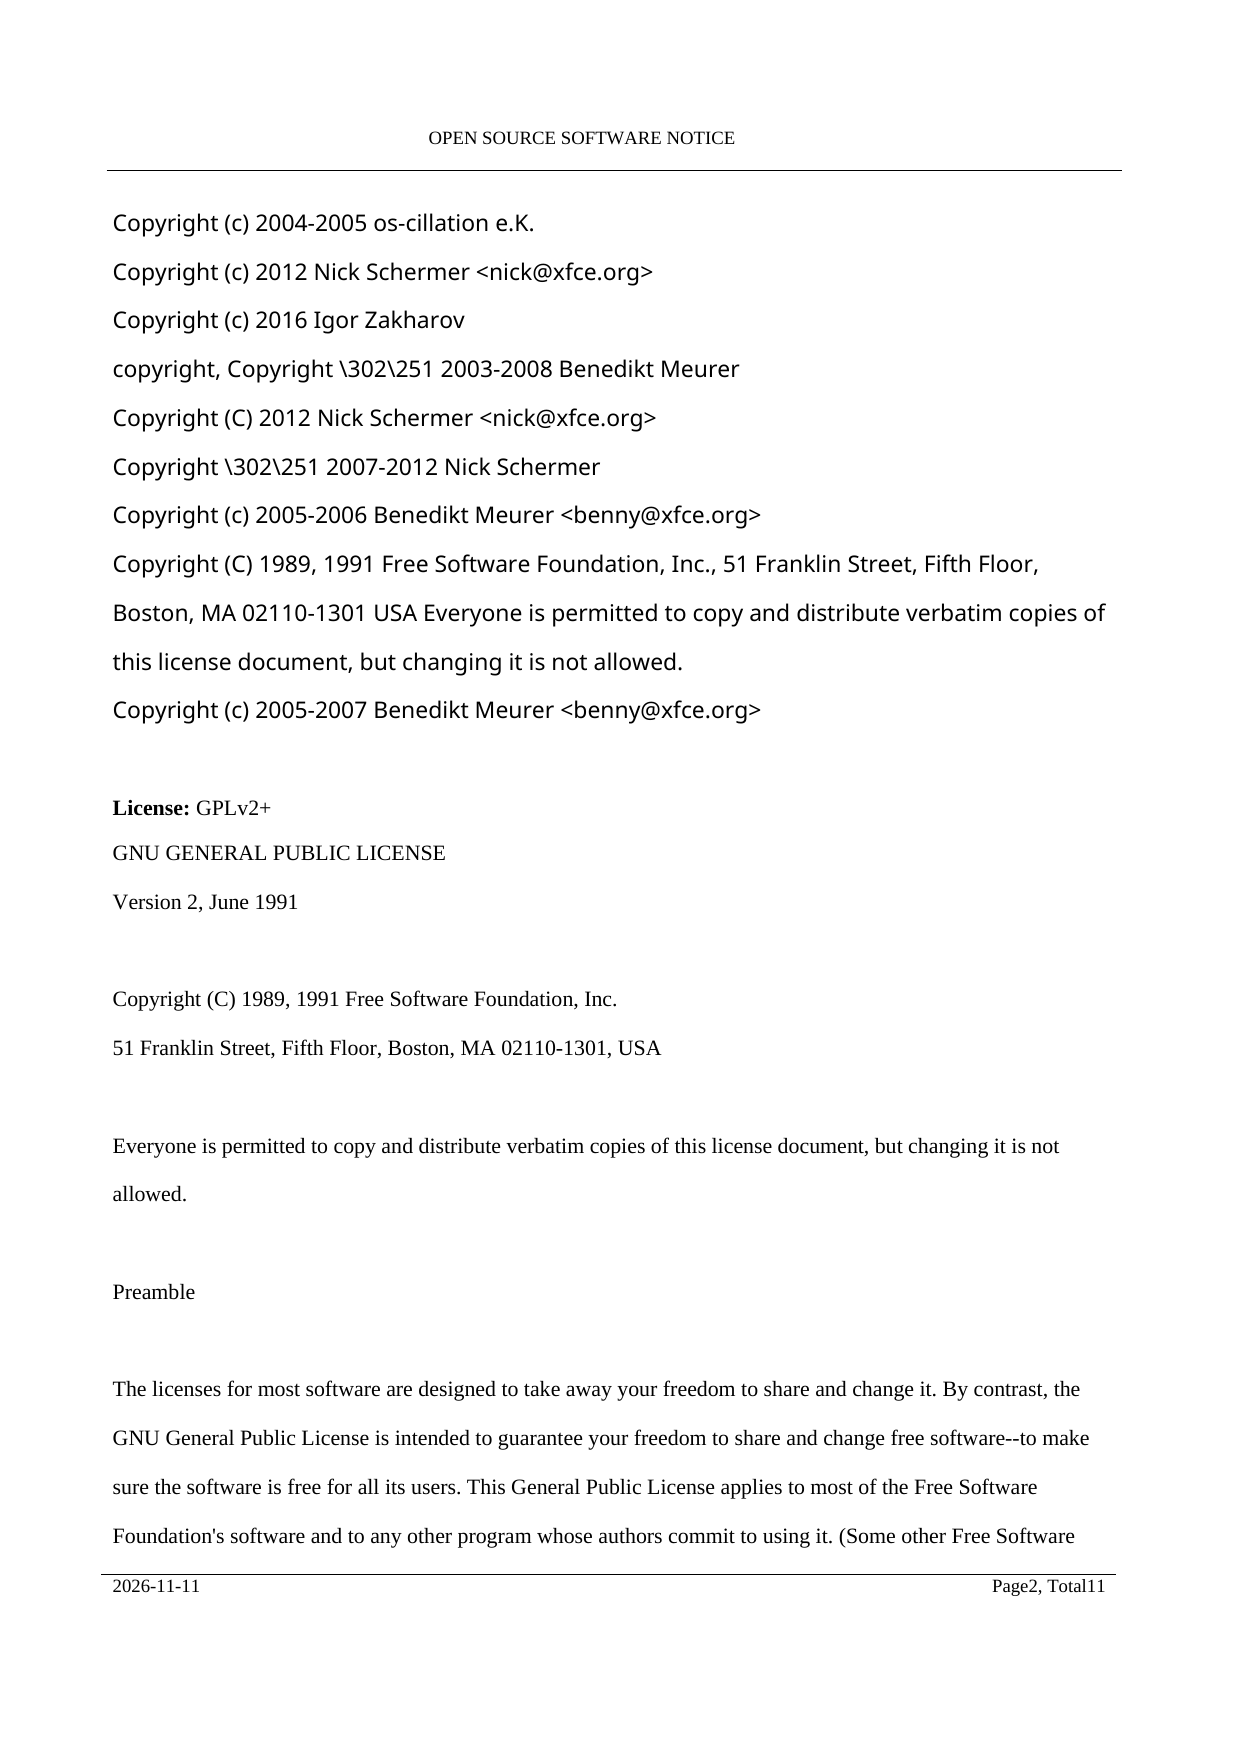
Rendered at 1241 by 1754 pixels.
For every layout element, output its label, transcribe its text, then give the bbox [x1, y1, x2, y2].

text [112, 836, 1128, 1551]
text License: GPLv2+ [112, 791, 1128, 824]
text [112, 206, 1128, 775]
